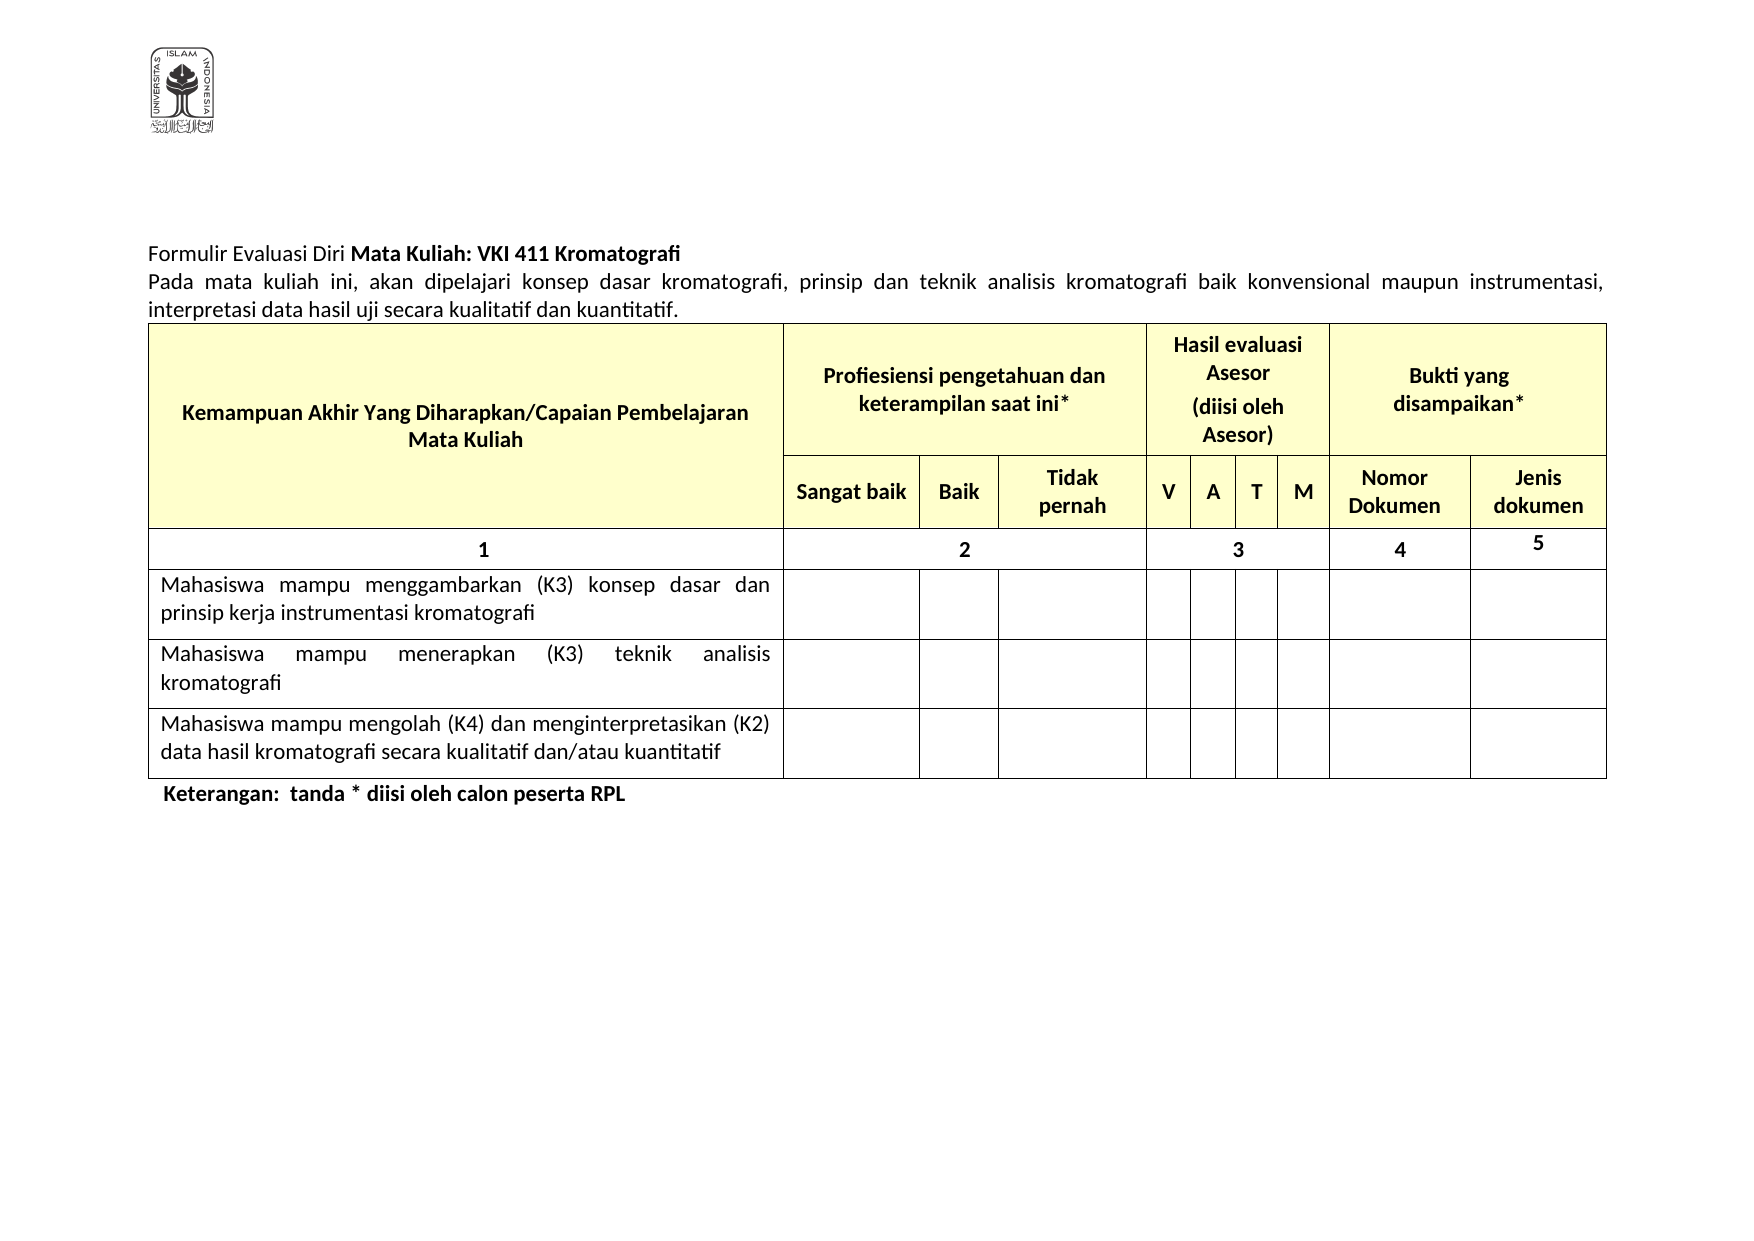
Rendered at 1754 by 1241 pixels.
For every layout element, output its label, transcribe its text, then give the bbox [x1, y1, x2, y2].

table_cell [1330, 570, 1470, 638]
table_cell 2 [784, 529, 1146, 569]
table_cell [1330, 709, 1470, 778]
table_cell [1191, 570, 1235, 638]
table_header Profiesiensi pengetahuan dan keterampilan saat ini* [784, 324, 1146, 455]
table_cell V [1147, 456, 1190, 527]
table_cell [1278, 640, 1329, 708]
table_cell M [1278, 456, 1329, 527]
picture [133, 32, 231, 149]
table_cell [1471, 640, 1606, 708]
table_cell [1147, 709, 1190, 778]
table_cell [920, 570, 998, 638]
table_cell Mahasiswa mampu mengolah (K4) dan menginterpretasikan (K2) data hasil kromatografi secara kualitatif dan/atau kuantitatif [149, 709, 783, 778]
table_cell [1236, 570, 1277, 638]
table_cell Sangat baik [784, 456, 919, 527]
table_cell T [1236, 456, 1277, 527]
table_cell [784, 570, 919, 638]
table_cell 1 [149, 529, 783, 569]
table_cell Mahasiswa mampu menggambarkan (K3) konsep dasar dan prinsip kerja instrumentasi kromatografi [149, 570, 783, 638]
table_cell [1236, 640, 1277, 708]
table_cell [999, 570, 1146, 638]
table_cell [1471, 570, 1606, 638]
table_cell Jenis dokumen [1471, 456, 1606, 527]
table_cell [920, 640, 998, 708]
table_cell [1278, 570, 1329, 638]
table_cell [1471, 709, 1606, 778]
table_cell [784, 640, 919, 708]
table_cell Baik [920, 456, 998, 527]
table_cell [1330, 640, 1470, 708]
table_cell [1147, 640, 1190, 708]
table_cell [1191, 640, 1235, 708]
table_header Kemampuan Akhir Yang Diharapkan/Capaian Pembelajaran Mata Kuliah [149, 324, 783, 527]
table_header Hasil evaluasi Asesor (diisi oleh Asesor) [1147, 324, 1329, 455]
table_cell Nomor Dokumen [1330, 456, 1470, 527]
text Keterangan: tanda * diisi oleh calon peserta RPL [148, 779, 1607, 807]
table_cell [999, 709, 1146, 778]
table_cell [784, 709, 919, 778]
table_cell [999, 640, 1146, 708]
table_cell A [1191, 456, 1235, 527]
table_cell 3 [1147, 529, 1329, 569]
table_cell 4 [1330, 529, 1470, 569]
table_cell [1191, 709, 1235, 778]
table_cell [1236, 709, 1277, 778]
text Formulir Evaluasi Diri Mata Kuliah: VKI 411 Kromatografi [148, 239, 1607, 267]
text Pada mata kuliah ini, akan dipelajari konsep dasar kromatografi, prinsip dan teknik analisis kromatografi baik konvensional maupun instrumentasi, interpretasi data hasil uji secara kualitatif dan kuantitatif. [148, 267, 1607, 323]
table_header Bukti yang disampaikan* [1330, 324, 1606, 455]
table_cell Mahasiswa mampu menerapkan (K3) teknik analisis kromatografi [149, 640, 783, 708]
table_cell [1147, 570, 1190, 638]
table_cell [920, 709, 998, 778]
table_cell 5 [1471, 529, 1606, 569]
table_cell [1278, 709, 1329, 778]
table_cell Tidak pernah [999, 456, 1146, 527]
